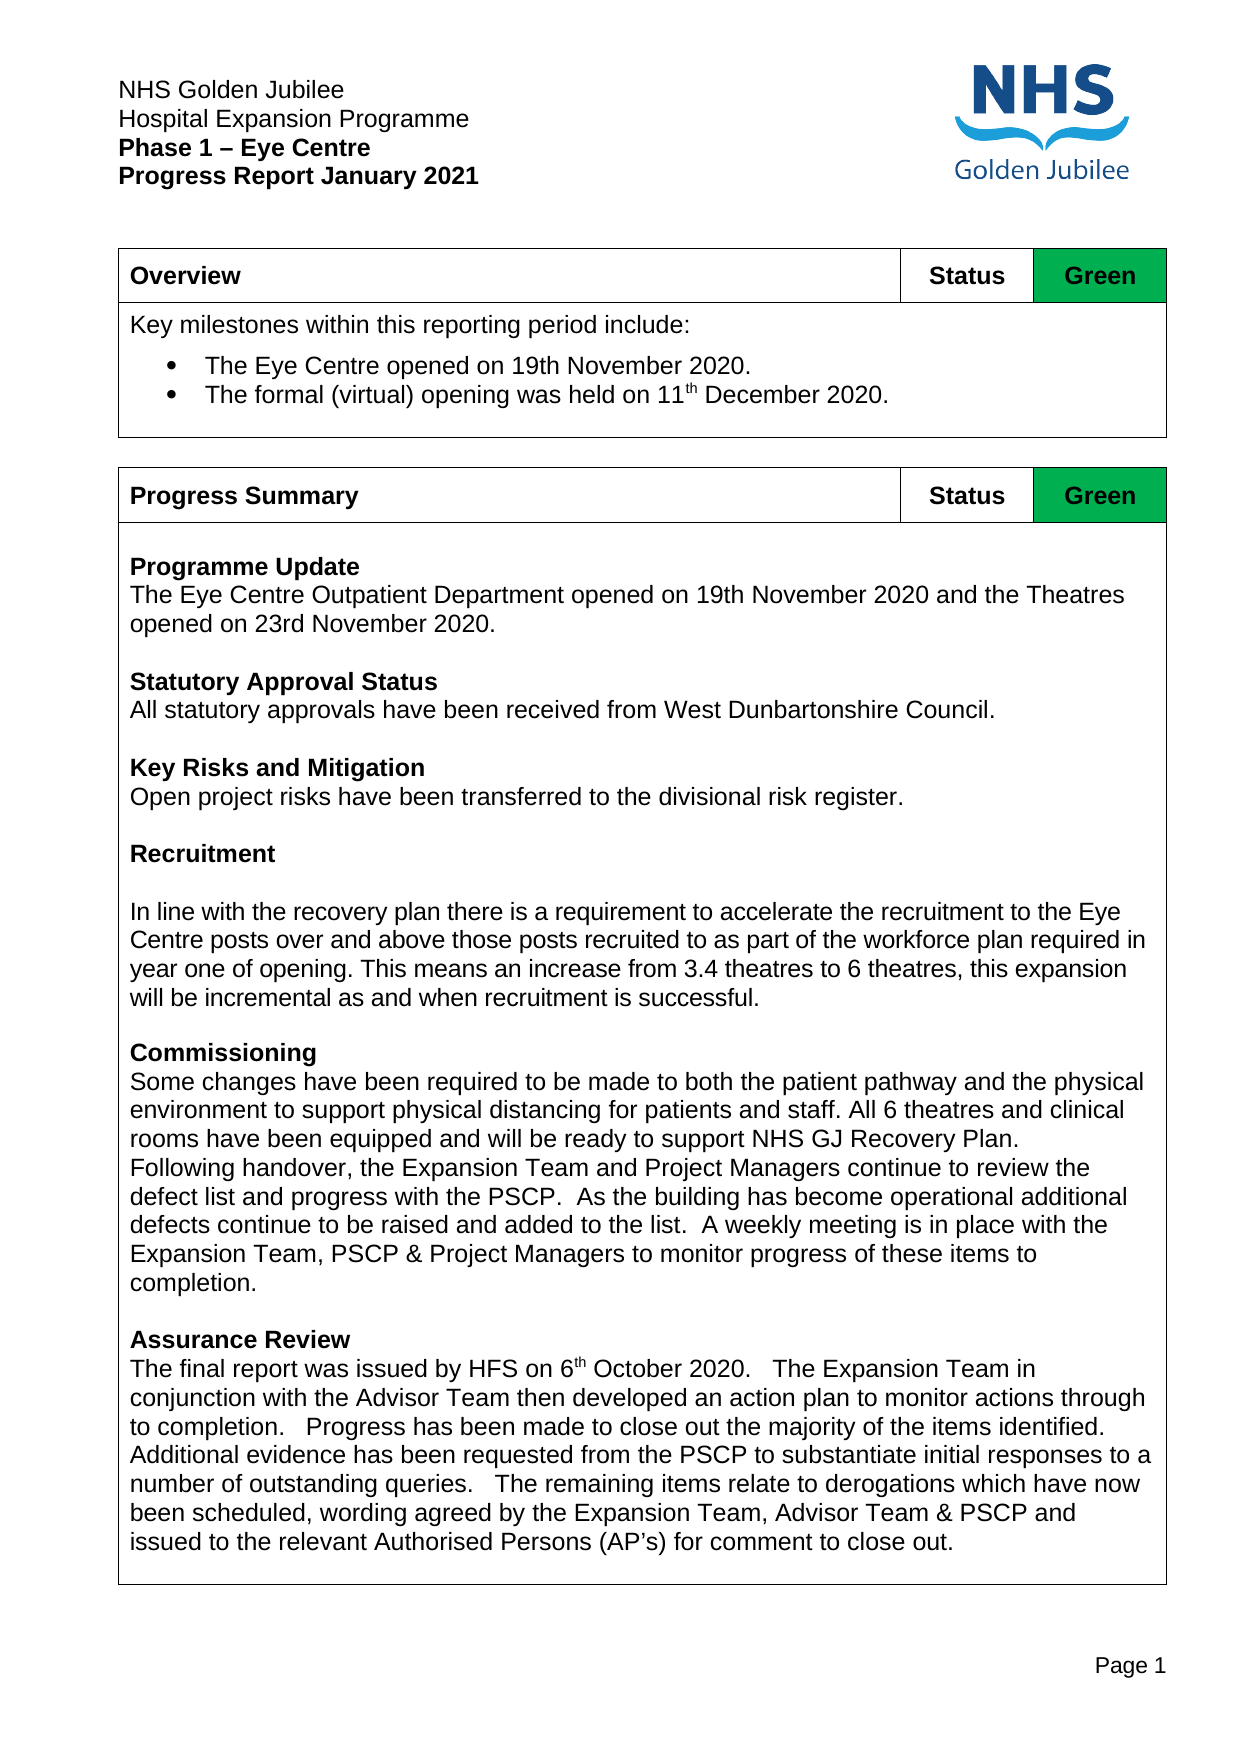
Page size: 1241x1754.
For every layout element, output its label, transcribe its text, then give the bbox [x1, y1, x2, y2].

table_header Green [1034, 249, 1166, 302]
table_header Overview [119, 249, 900, 302]
table_header Status [901, 249, 1033, 302]
table_header Green [1034, 468, 1166, 522]
table_header Progress Summary [119, 468, 900, 522]
table_header Status [901, 468, 1033, 522]
table_cell Key milestones within this reporting period include: The Eye Centre opened on 19th November 2020. The formal (virtual) opening was held on 11th December 2020. [119, 303, 1166, 437]
picture [954, 64, 1130, 186]
